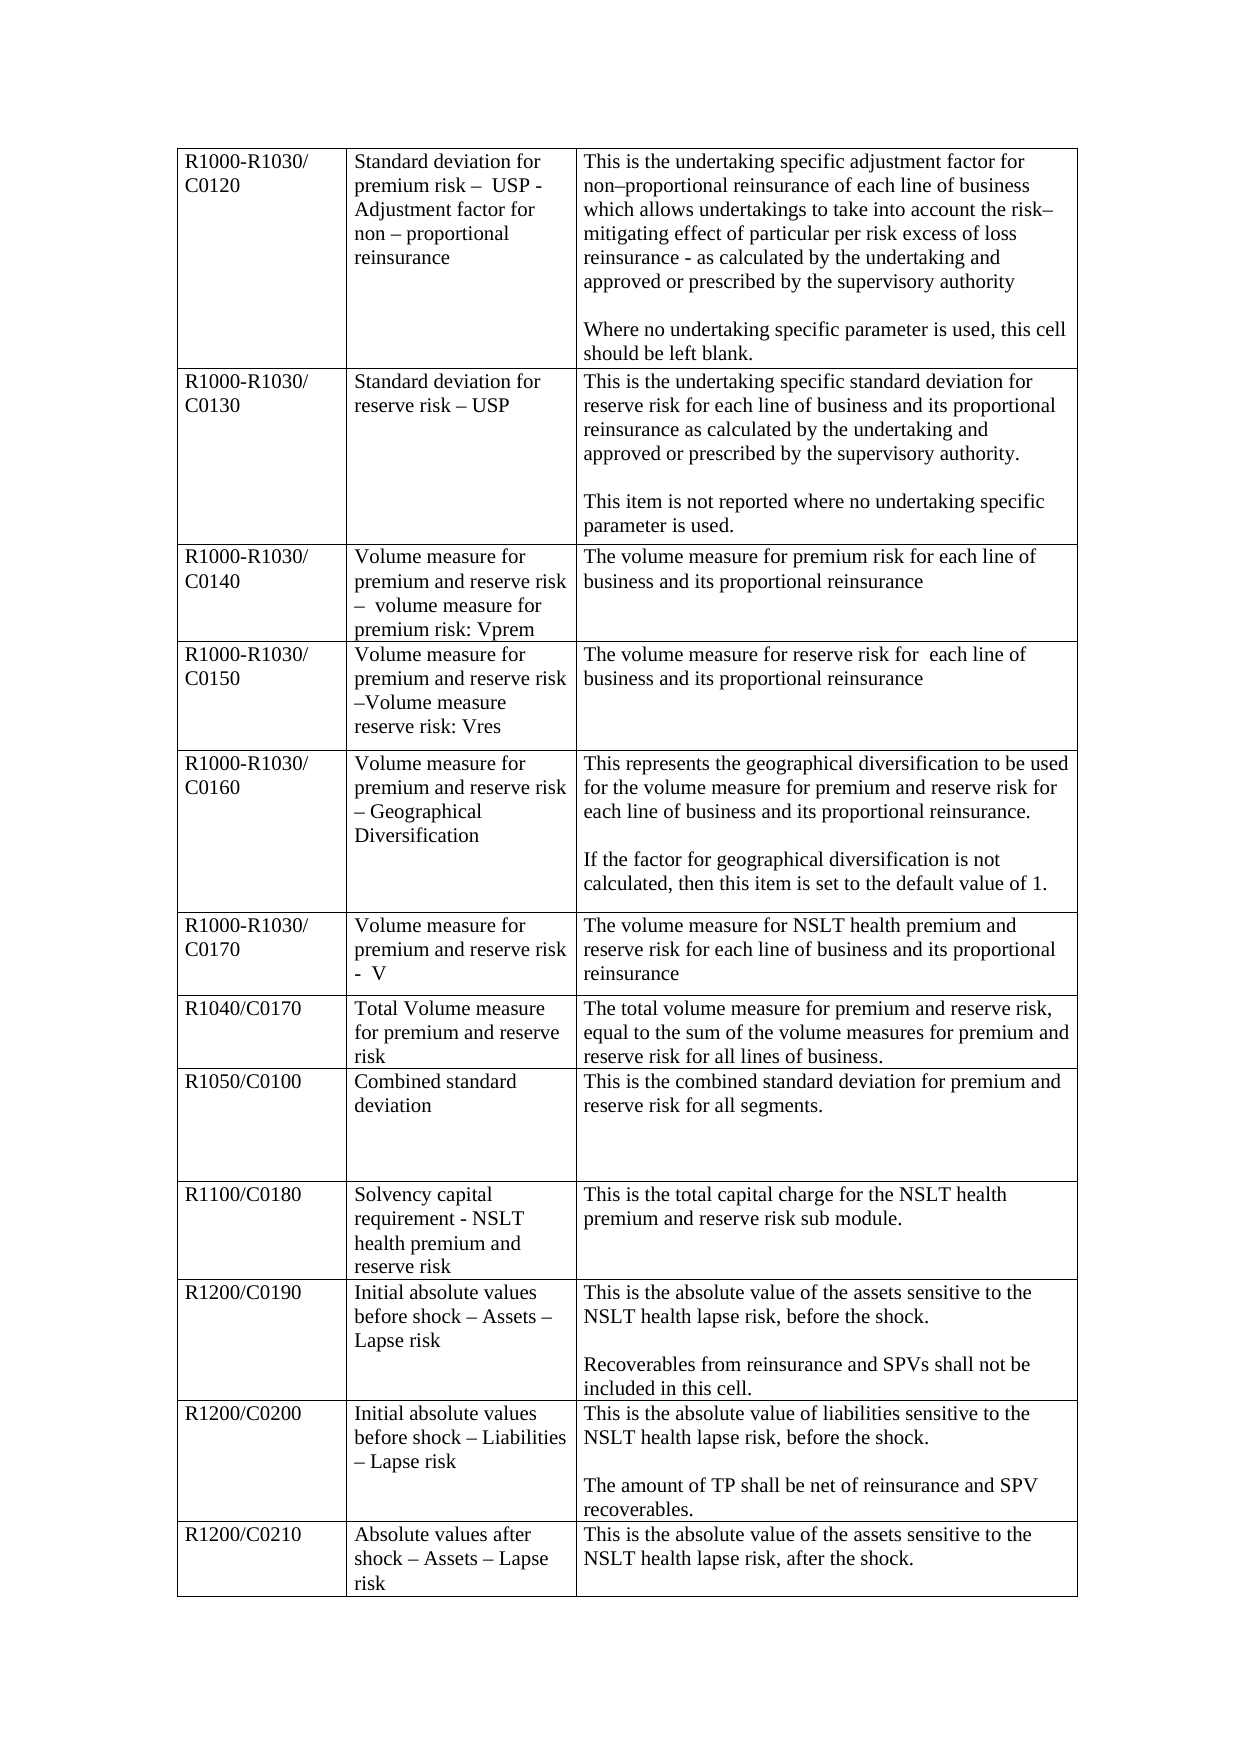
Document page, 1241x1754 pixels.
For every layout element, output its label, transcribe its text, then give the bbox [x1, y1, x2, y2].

table_cell This is the total capital charge for the NSLT health premium and reserve risk sub module. [577, 1182, 1077, 1278]
table_cell Volume measure for premium and reserve risk - V [347, 913, 576, 995]
table_cell R1000-R1030/ C0170 [178, 913, 346, 995]
table_cell R1100/C0180 [178, 1182, 346, 1278]
table_cell This is the combined standard deviation for premium and reserve risk for all segments. [577, 1069, 1077, 1181]
table_cell R1000-R1030/ C0160 [178, 751, 346, 912]
table_cell Total Volume measure for premium and reserve risk [347, 996, 576, 1068]
table_cell Volume measure for premium and reserve risk – Geographical Diversification [347, 751, 576, 912]
table_cell R1000-R1030/ C0150 [178, 642, 346, 749]
table_cell R1000-R1030/ C0130 [178, 369, 346, 543]
table_cell R1200/C0200 [178, 1401, 346, 1521]
table_cell Standard deviation for reserve risk – USP [347, 369, 576, 543]
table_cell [347, 1522, 576, 1596]
table_cell This is the absolute value of liabilities sensitive to the NSLT health lapse risk, before the shock. The amount of TP shall be net of reinsurance and SPV recoverables. [577, 1401, 1077, 1521]
table_cell This is the undertaking specific adjustment factor for non–proportional reinsurance of each line of business which allows undertakings to take into account the risk–mitigating effect of particular per risk excess of loss reinsurance - as calculated by the undertaking and approved or prescribed by the supervisory authority Where no undertaking specific parameter is used, this cell should be left blank. [577, 149, 1077, 368]
table_cell This is the absolute value of the assets sensitive to the NSLT health lapse risk, before the shock. Recoverables from reinsurance and SPVs shall not be included in this cell. [577, 1280, 1077, 1400]
table_cell The volume measure for NSLT health premium and reserve risk for each line of business and its proportional reinsurance [577, 913, 1077, 995]
table_cell R1000-R1030/ C0120 [178, 149, 346, 368]
table_cell R1000-R1030/ C0140 [178, 545, 346, 641]
table_cell Initial absolute values before shock – Assets – Lapse risk [347, 1280, 576, 1400]
table_cell The volume measure for premium risk for each line of business and its proportional reinsurance [577, 545, 1077, 641]
table_cell Combined standard deviation [347, 1069, 576, 1181]
table_cell Initial absolute values before shock – Liabilities – Lapse risk [347, 1401, 576, 1521]
table_cell This is the undertaking specific standard deviation for reserve risk for each line of business and its proportional reinsurance as calculated by the undertaking and approved or prescribed by the supervisory authority. This item is not reported where no undertaking specific parameter is used. [577, 369, 1077, 543]
table_cell The total volume measure for premium and reserve risk, equal to the sum of the volume measures for premium and reserve risk for all lines of business. [577, 996, 1077, 1068]
table_cell Volume measure for premium and reserve risk –Volume measure reserve risk: Vres [347, 642, 576, 749]
table_cell Volume measure for premium and reserve risk – volume measure for premium risk: Vprem [347, 545, 576, 641]
table_cell The volume measure for reserve risk for each line of business and its proportional reinsurance [577, 642, 1077, 749]
table_cell R1200/C0210 [178, 1522, 346, 1596]
table_cell R1200/C0190 [178, 1280, 346, 1400]
table_cell Solvency capital requirement - NSLT health premium and reserve risk [347, 1182, 576, 1278]
table_cell R1040/C0170 [178, 996, 346, 1068]
table_cell R1050/C0100 [178, 1069, 346, 1181]
table_cell This represents the geographical diversification to be used for the volume measure for premium and reserve risk for each line of business and its proportional reinsurance. If the factor for geographical diversification is not calculated, then this item is set to the default value of 1. [577, 751, 1077, 912]
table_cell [577, 1522, 1077, 1596]
table_cell Standard deviation for premium risk – USP - Adjustment factor for non – proportional reinsurance [347, 149, 576, 368]
